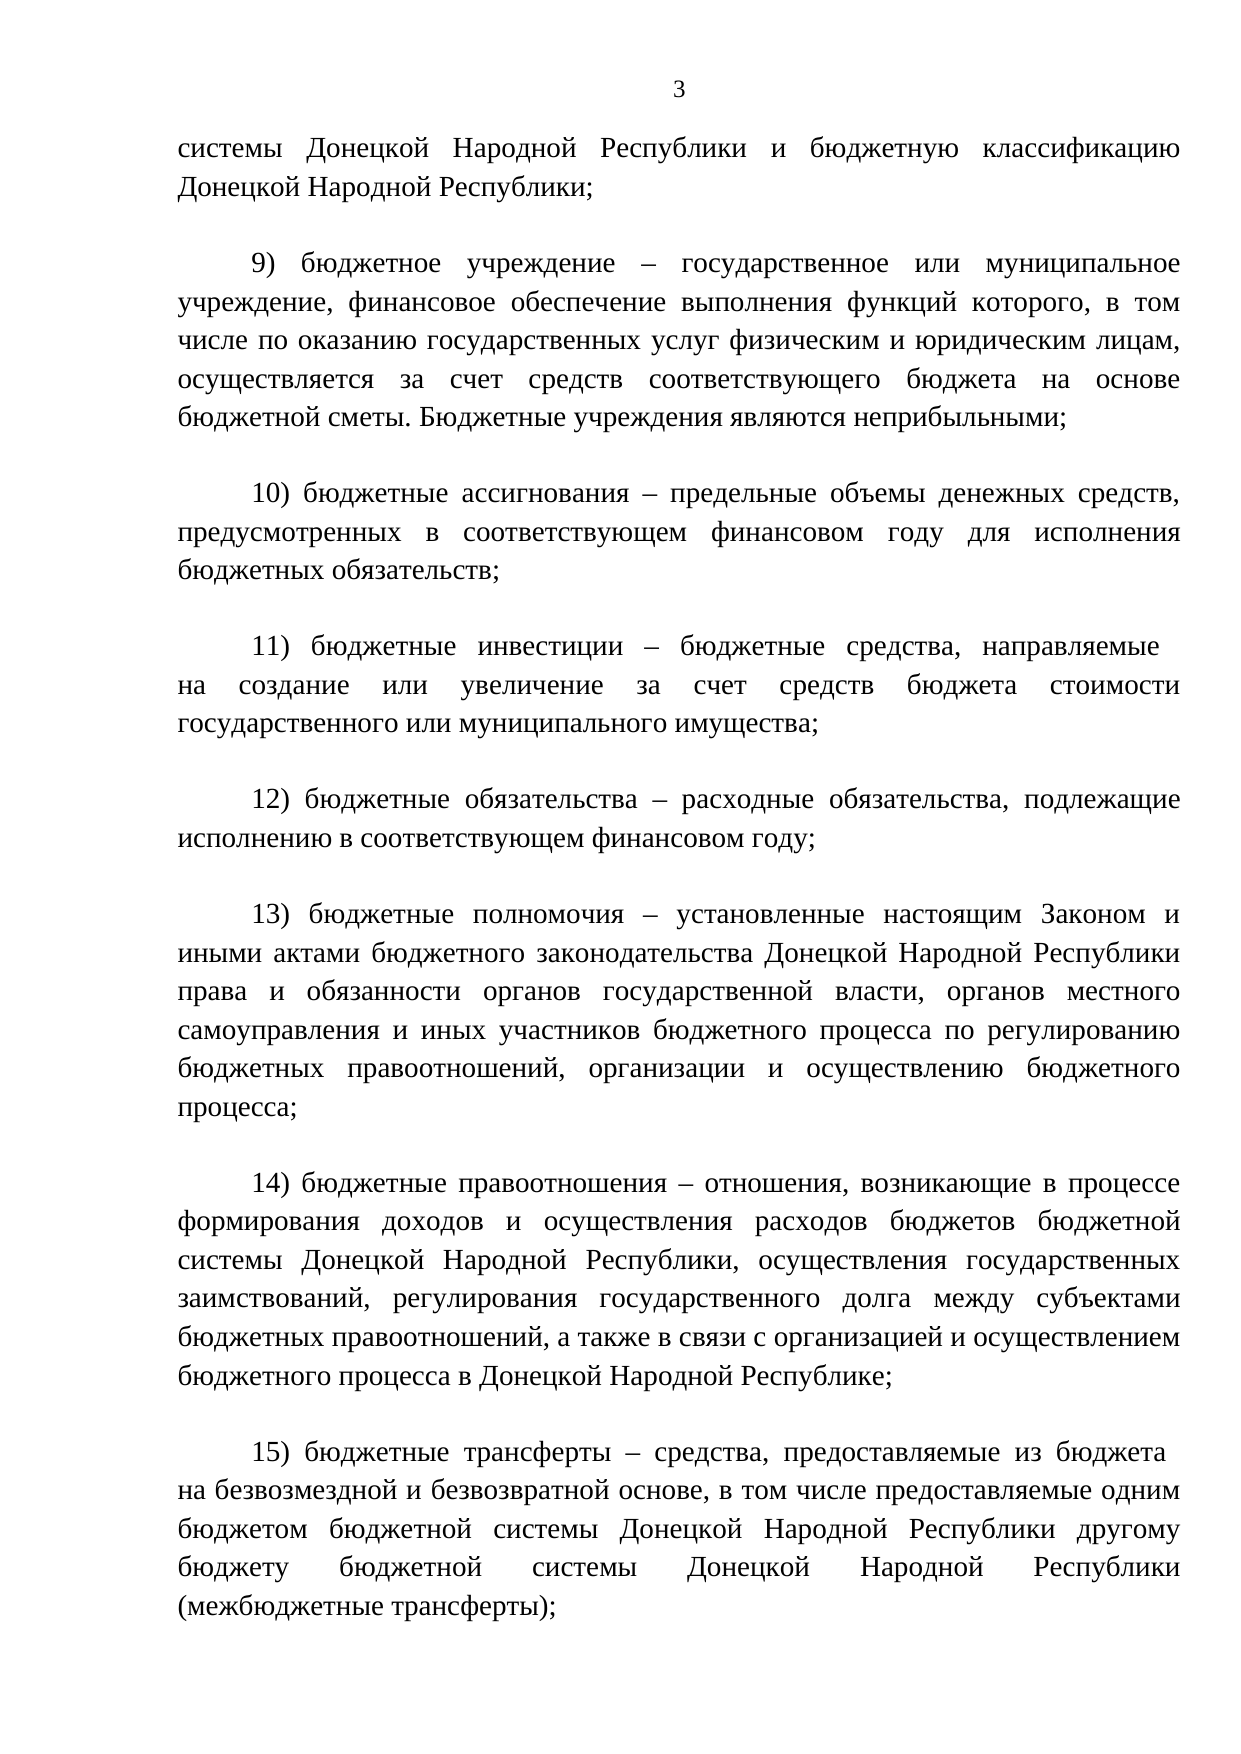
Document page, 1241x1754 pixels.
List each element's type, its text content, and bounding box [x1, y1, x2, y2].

text 13) бюджетные полномочия – установленные настоящим Законом и иными актами бюджетного законодательства Донецкой Народной Республики права и обязанности органов государственной власти, органов местного самоуправления и иных участников бюджетного процесса по регулированию бюджетных правоотношений, организации и осуществлению бюджетного процесса; [177, 896, 1181, 1122]
text 10) бюджетные ассигнования – предельные объемы денежных средств, предусмотренных в соответствующем финансовом году для исполнения бюджетных обязательств; [177, 475, 1181, 586]
text 14) бюджетные правоотношения – отношения, возникающие в процессе формирования доходов и осуществления расходов бюджетов бюджетной системы Донецкой Народной Республики, осуществления государственных заимствований, регулирования государственного долга между субъектами бюджетных правоотношений, а также в связи с организацией и осуществлением бюджетного процесса в Донецкой Народной Республике; [177, 1165, 1181, 1391]
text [177, 131, 1181, 203]
text 15) бюджетные трансферты – средства, предоставляемые из бюджета на безвозмездной и безвозвратной основе, в том числе предоставляемые одним бюджетом бюджетной системы Донецкой Народной Республики другому бюджету бюджетной системы Донецкой Народной Республики (межбюджетные трансферты); [177, 1434, 1181, 1621]
text 9) бюджетное учреждение – государственное или муниципальное учреждение, финансовое обеспечение выполнения функций которого, в том числе по оказанию государственных услуг физическим и юридическим лицам, осуществляется за счет средств соответствующего бюджета на основе бюджетной сметы. Бюджетные учреждения являются неприбыльными; [177, 245, 1181, 433]
text 11) бюджетные инвестиции – бюджетные средства, направляемые на создание или увеличение за счет средств бюджета стоимости государственного или муниципального имущества; [177, 628, 1181, 739]
text 12) бюджетные обязательства – расходные обязательства, подлежащие исполнению в соответствующем финансовом году; [177, 782, 1181, 854]
